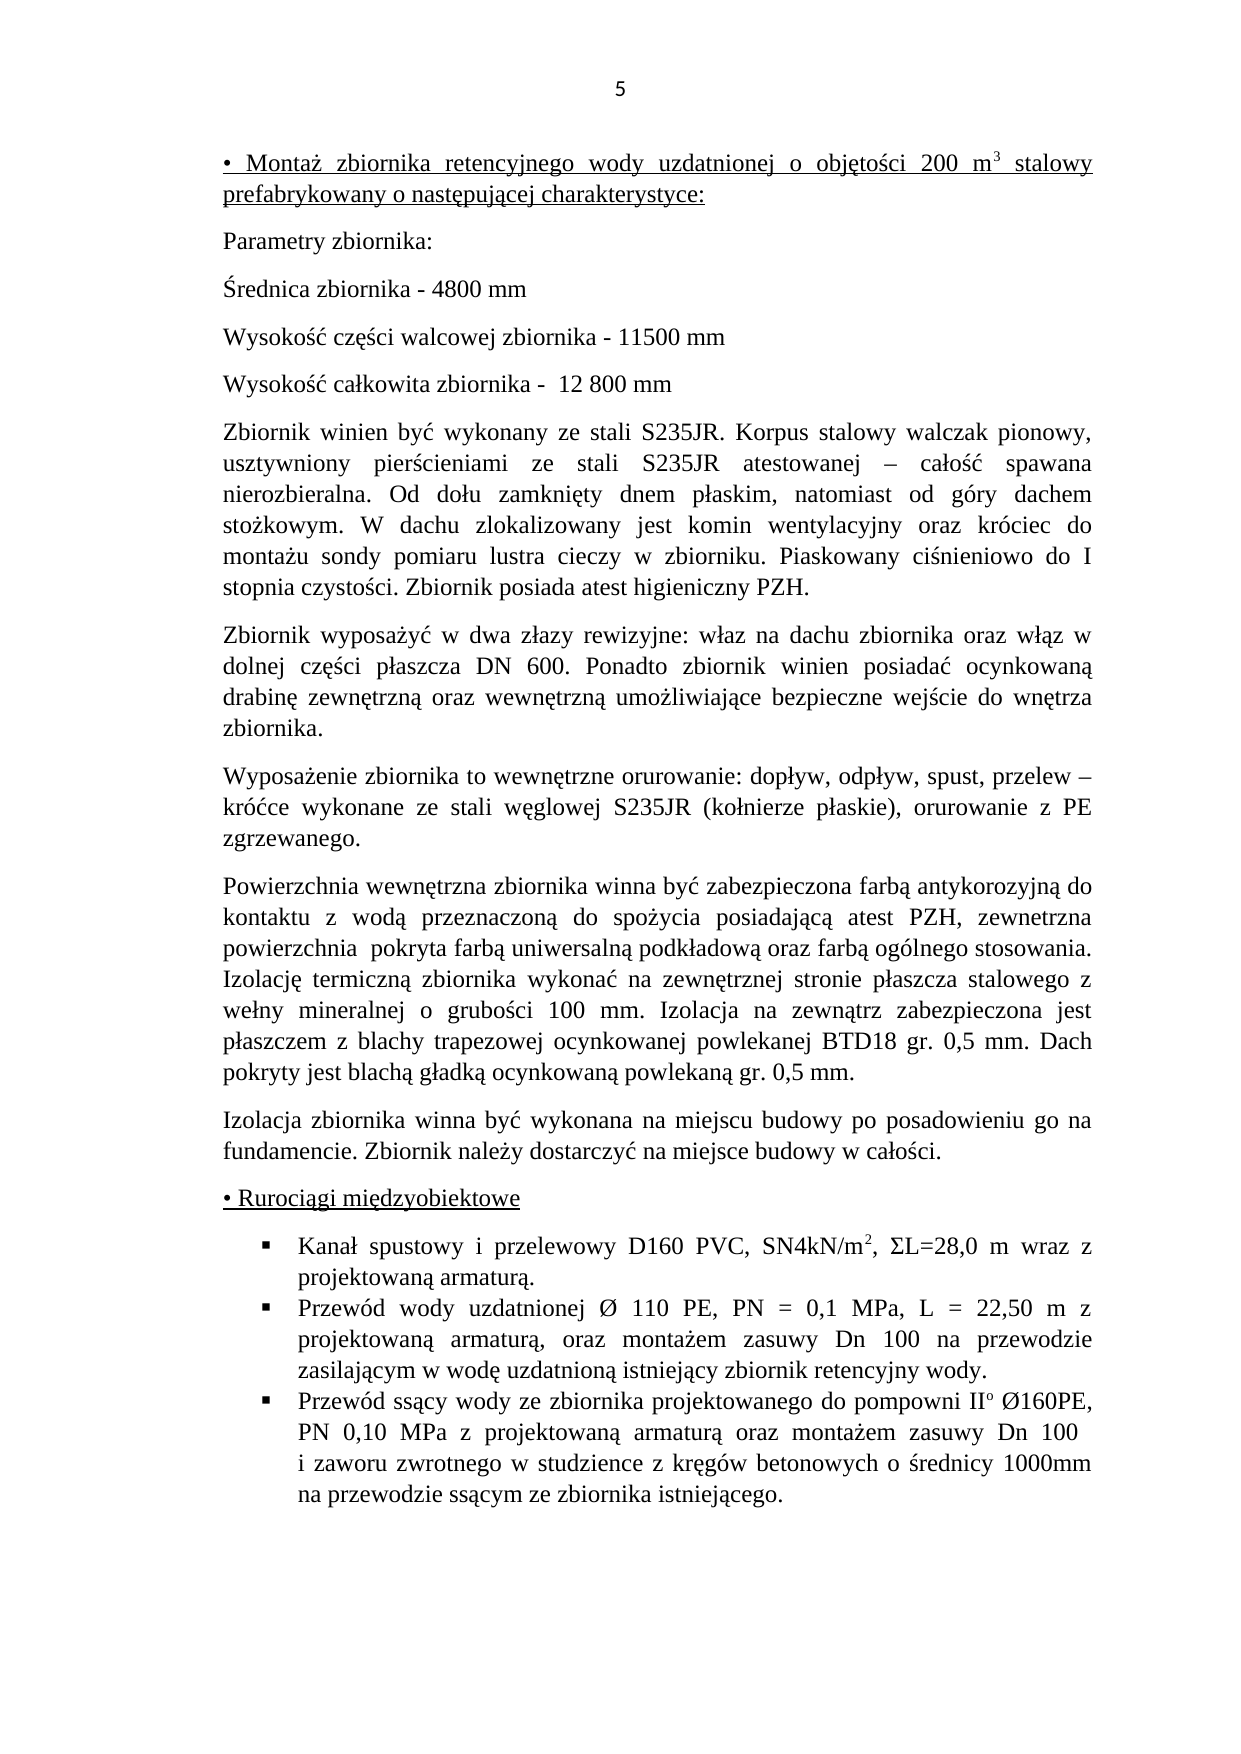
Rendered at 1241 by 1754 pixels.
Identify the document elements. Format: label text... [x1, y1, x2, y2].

list Kanał spustowy i przelewowy D160 PVC, SN4kN/m2, ΣL=28,0 m wraz z projektowaną armaturą. [260, 1231, 1093, 1291]
text Parametry zbiornika: [223, 226, 1093, 255]
list Przewód wody uzdatnionej Ø 110 PE, PN = 0,1 MPa, L = 22,50 m z projektowaną armaturą, oraz montażem zasuwy Dn 100 na przewodzie zasilającym w wodę uzdatnioną istniejący zbiornik retencyjny wody. [260, 1293, 1093, 1384]
text Wysokość całkowita zbiornika - 12 800 mm [223, 369, 1093, 398]
text Izolacja zbiornika winna być wykonana na miejscu budowy po posadowieniu go na fundamencie. Zbiornik należy dostarczyć na miejsce budowy w całości. [223, 1105, 1093, 1164]
text • Rurociągi międzyobiektowe [223, 1183, 1093, 1212]
text • Montaż zbiornika retencyjnego wody uzdatnionej o objętości 200 m3 stalowy prefabrykowany o następującej charakterystyce: [223, 174, 1093, 207]
list Przewód ssący wody ze zbiornika projektowanego do pompowni IIo Ø160PE, PN 0,10 MPa z projektowaną armaturą oraz montażem zasuwy Dn 100 i zaworu zwrotnego w studzience z kręgów betonowych o średnicy 1000mm na przewodzie ssącym ze zbiornika istniejącego. [260, 1386, 1093, 1508]
text Średnica zbiornika - 4800 mm [223, 274, 1093, 303]
text Zbiornik winien być wykonany ze stali S235JR. Korpus stalowy walczak pionowy, usztywniony pierścieniami ze stali S235JR atestowanej – całość spawana nierozbieralna. Od dołu zamknięty dnem płaskim, natomiast od góry dachem stożkowym. W dachu zlokalizowany jest komin wentylacyjny oraz króciec do montażu sondy pomiaru lustra cieczy w zbiorniku. Piaskowany ciśnieniowo do I stopnia czystości. Zbiornik posiada atest higieniczny PZH. [223, 417, 1093, 601]
text Powierzchnia wewnętrzna zbiornika winna być zabezpieczona farbą antykorozyjną do kontaktu z wodą przeznaczoną do spożycia posiadającą atest PZH, zewnetrzna powierzchnia pokryta farbą uniwersalną podkładową oraz farbą ogólnego stosowania. Izolację termiczną zbiornika wykonać na zewnętrznej stronie płaszcza stalowego z wełny mineralnej o grubości 100 mm. Izolacja na zewnątrz zabezpieczona jest płaszczem z blachy trapezowej ocynkowanej powlekanej BTD18 gr. 0,5 mm. Dach pokryty jest blachą gładką ocynkowaną powlekaną gr. 0,5 mm. [223, 871, 1093, 1086]
text • Montaż zbiornika retencyjnego wody uzdatnionej o objętości 200 m3 stalowy prefabrykowany o następującej charakterystyce: [223, 148, 1093, 173]
text Wysokość części walcowej zbiornika - 11500 mm [223, 322, 1093, 351]
text Wyposażenie zbiornika to wewnętrzne orurowanie: dopływ, odpływ, spust, przelew – króćce wykonane ze stali węglowej S235JR (kołnierze płaskie), orurowanie z PE zgrzewanego. [223, 761, 1093, 852]
text Zbiornik wyposażyć w dwa złazy rewizyjne: właz na dachu zbiornika oraz włąz w dolnej części płaszcza DN 600. Ponadto zbiornik winien posiadać ocynkowaną drabinę zewnętrzną oraz wewnętrzną umożliwiające bezpieczne wejście do wnętrza zbiornika. [223, 620, 1093, 742]
